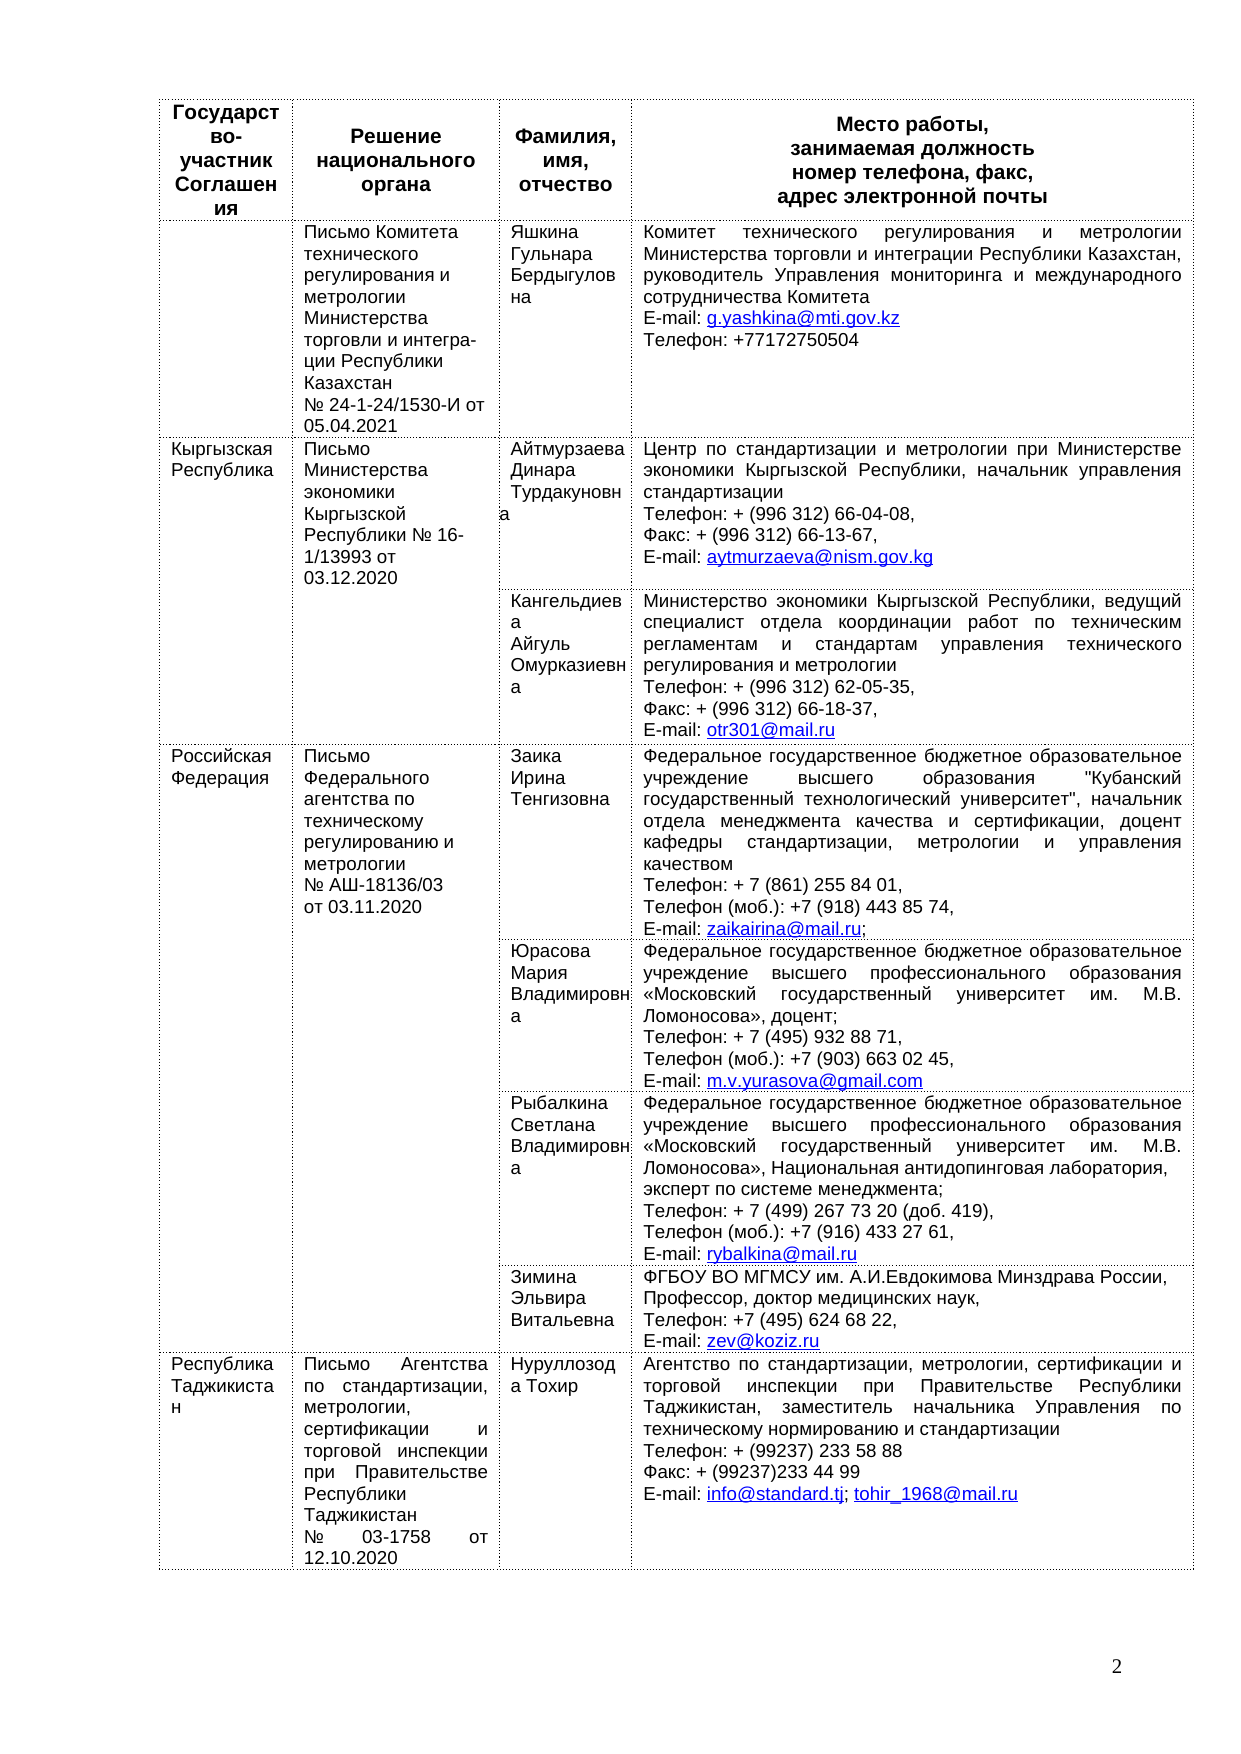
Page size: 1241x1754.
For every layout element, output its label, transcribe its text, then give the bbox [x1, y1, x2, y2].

table_cell Кангельдиева Айгуль Омурказиевна [499, 589, 632, 744]
table_cell Яшкина Гульнара Бердыгуловна [499, 220, 632, 437]
table_cell Юрасова Мария Владимировна [499, 939, 632, 1091]
table_cell Комитет технического регулирования и метрологии Министерства торговли и интеграции Республики Казахстан, руководитель Управления мониторинга и международного сотрудничества Комитета E-mail: g.yashkina@mti.gov.kz Телефон: +77172750504 [632, 220, 1193, 437]
table_cell Зимина Эльвира Витальевна [499, 1265, 632, 1352]
table_cell Письмо Агентства по стандартизации, метрологии, сертификации и торговой инспекции при Правительстве Республики Таджикистан № 03-1758 от 12.10.2020 [293, 1352, 499, 1569]
table_header Государство-участник Соглашения [160, 99, 292, 220]
table_cell Министерство экономики Кыргызской Республики, ведущий специалист отдела координации работ по техническим регламентам и стандартам управления технического регулирования и метрологии Телефон: + (996 312) 62-05-35, Факс: + (996 312) 66-18-37, E-mail: otr301@mail.ru [632, 589, 1193, 744]
table_header Место работы, занимаемая должность номер телефона, факс, адрес электронной почты [632, 99, 1193, 220]
table_cell Центр по стандартизации и метрологии при Министерстве экономики Кыргызской Республики, начальник управления стандартизации Телефон: + (996 312) 66-04-08, Факс: + (996 312) 66-13-67, E-mail: aytmurzaeva@nism.gov.kg [632, 437, 1193, 588]
table_cell Письмо Федерального агентства по техническому регулированию и метрологии № АШ-18136/03 от 03.11.2020 [293, 744, 499, 1352]
table_cell ФГБОУ ВО МГМСУ им. А.И.Евдокимова Минздрава России, Профессор, доктор медицинских наук, Телефон: +7 (495) 624 68 22, E-mail: zev@koziz.ru [632, 1265, 1193, 1352]
table_cell Федеральное государственное бюджетное образовательное учреждение высшего образования "Кубанский государственный технологический университет", начальник отдела менеджмента качества и сертификации, доцент кафедры стандартизации, метрологии и управления качеством Телефон: + 7 (861) 255 84 01, Телефон (моб.): +7 (918) 443 85 74, E-mail: zaikairina@mail.ru; [632, 744, 1193, 939]
table_cell Республика Таджикистан [160, 1352, 292, 1569]
table_header Фамилия, имя, отчество [499, 99, 632, 220]
table_cell Российская Федерация [160, 744, 292, 1352]
table_cell Письмо Комитета технического регулирования и метрологии Министерства торговли и интегра-ции Республики Казахстан № 24-1-24/1530-И от 05.04.2021 [293, 220, 499, 437]
table_cell Письмо Министерства экономики Кыргызской Республики № 16-1/13993 от 03.12.2020 [293, 437, 499, 744]
table_cell Агентство по стандартизации, метрологии, сертификации и торговой инспекции при Правительстве Республики Таджикистан, заместитель начальника Управления по техническому нормированию и стандартизации Телефон: + (99237) 233 58 88 Факс: + (99237)233 44 99 E-mail: info@standard.tj; tohir_1968@mail.ru [632, 1352, 1193, 1569]
table_cell Федеральное государственное бюджетное образовательное учреждение высшего профессионального образования «Московский государственный университет им. М.В. Ломоносова», Национальная антидопинговая лаборатория, эксперт по системе менеджмента; Телефон: + 7 (499) 267 73 20 (доб. 419), Телефон (моб.): +7 (916) 433 27 61, E-mail: rybalkina@mail.ru [632, 1091, 1193, 1264]
table_header Решение национального органа [293, 99, 499, 220]
table_cell Нуруллозода Тохир [499, 1352, 632, 1569]
table_cell Заика Ирина Тенгизовна [499, 744, 632, 939]
table_cell Айтмурзаева Динара Турдакуновна [499, 437, 632, 588]
table_cell Рыбалкина Светлана Владимировна [499, 1091, 632, 1264]
table_cell Федеральное государственное бюджетное образовательное учреждение высшего профессионального образования «Московский государственный университет им. М.В. Ломоносова», доцент; Телефон: + 7 (495) 932 88 71, Телефон (моб.): +7 (903) 663 02 45, E-mail: m.v.yurasova@gmail.com [632, 939, 1193, 1091]
table_cell Кыргызская Республика [160, 437, 292, 744]
